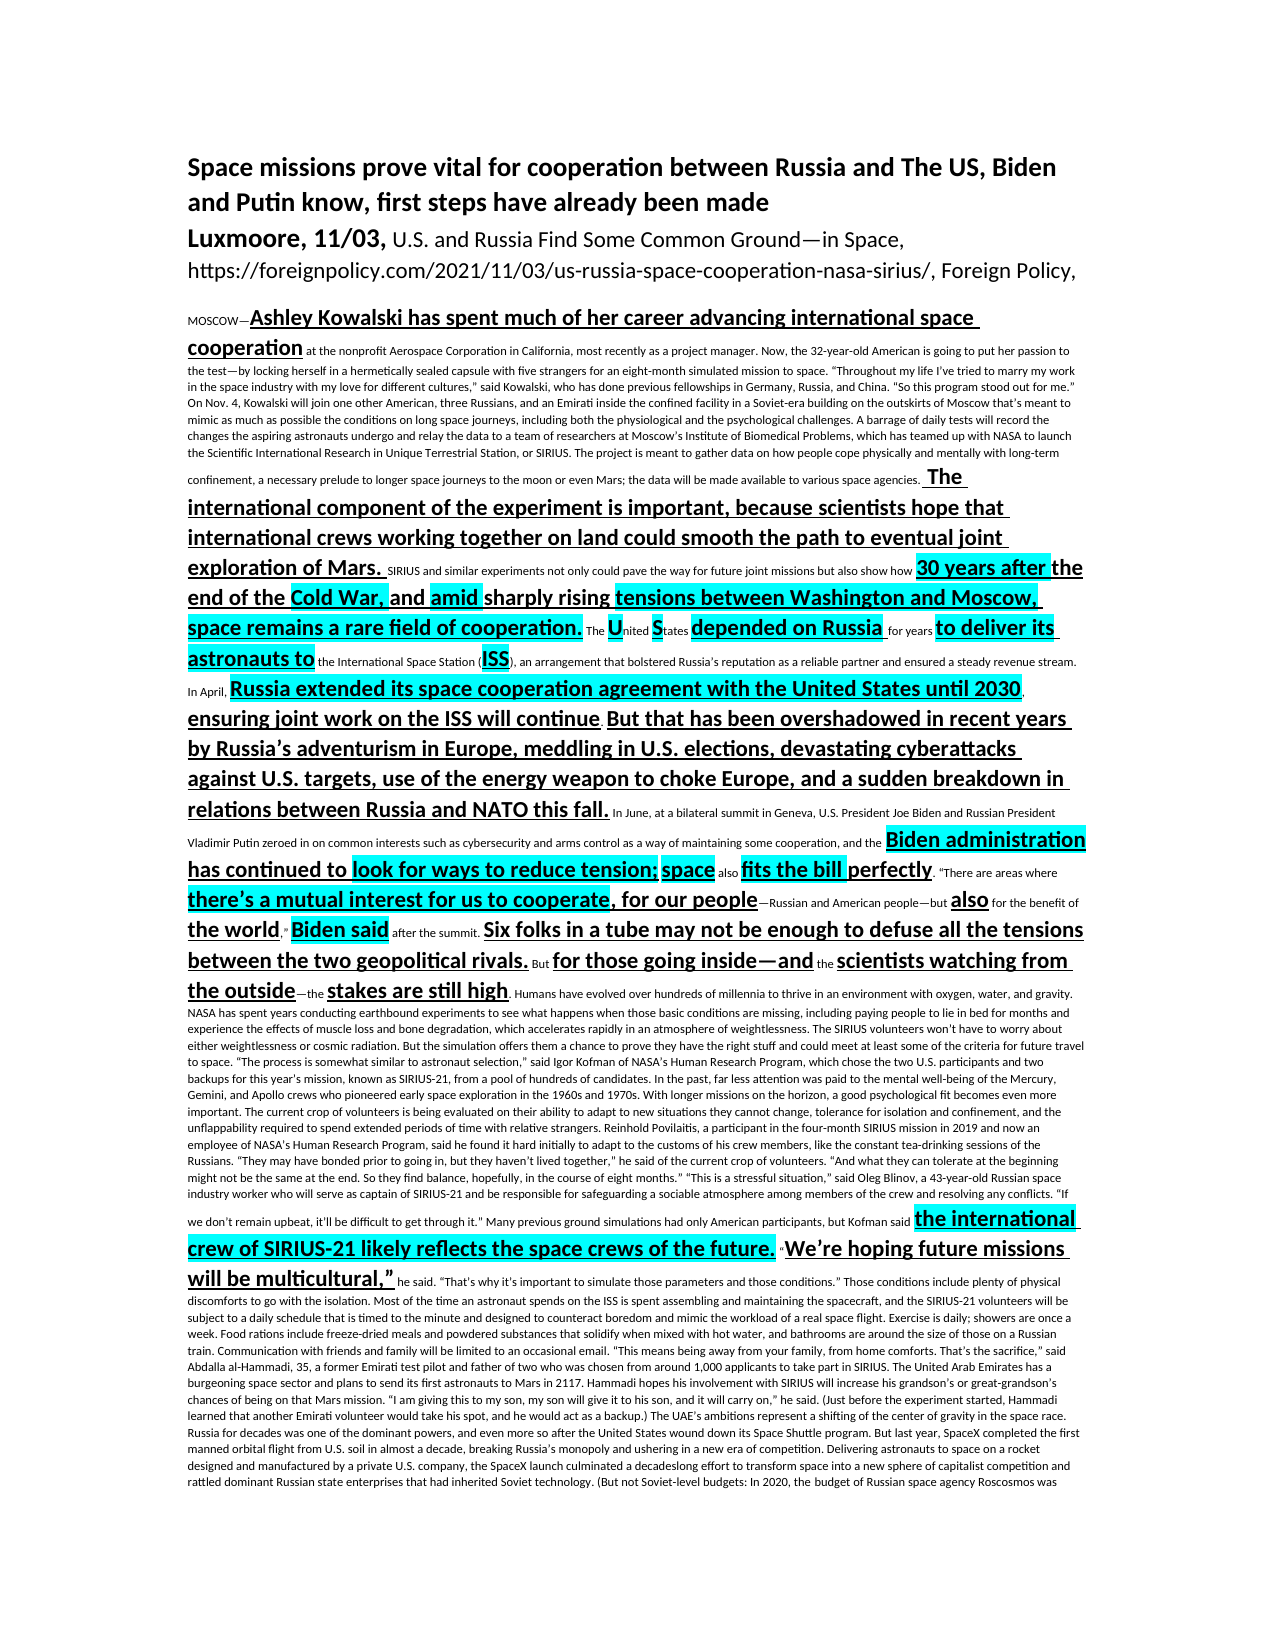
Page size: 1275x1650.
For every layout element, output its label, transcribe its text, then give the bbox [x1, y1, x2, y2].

text Luxmoore, 11/03, U.S. and Russia Find Some Common Ground—in Space, https://foreignpolicy.com/2021/11/03/us-russia-space-cooperation-nasa-sirius/, Foreign Policy, [187, 221, 1087, 284]
subtitle Space missions prove vital for cooperation between Russia and The US, Biden and Putin know, first steps have already been made [187, 150, 1087, 219]
